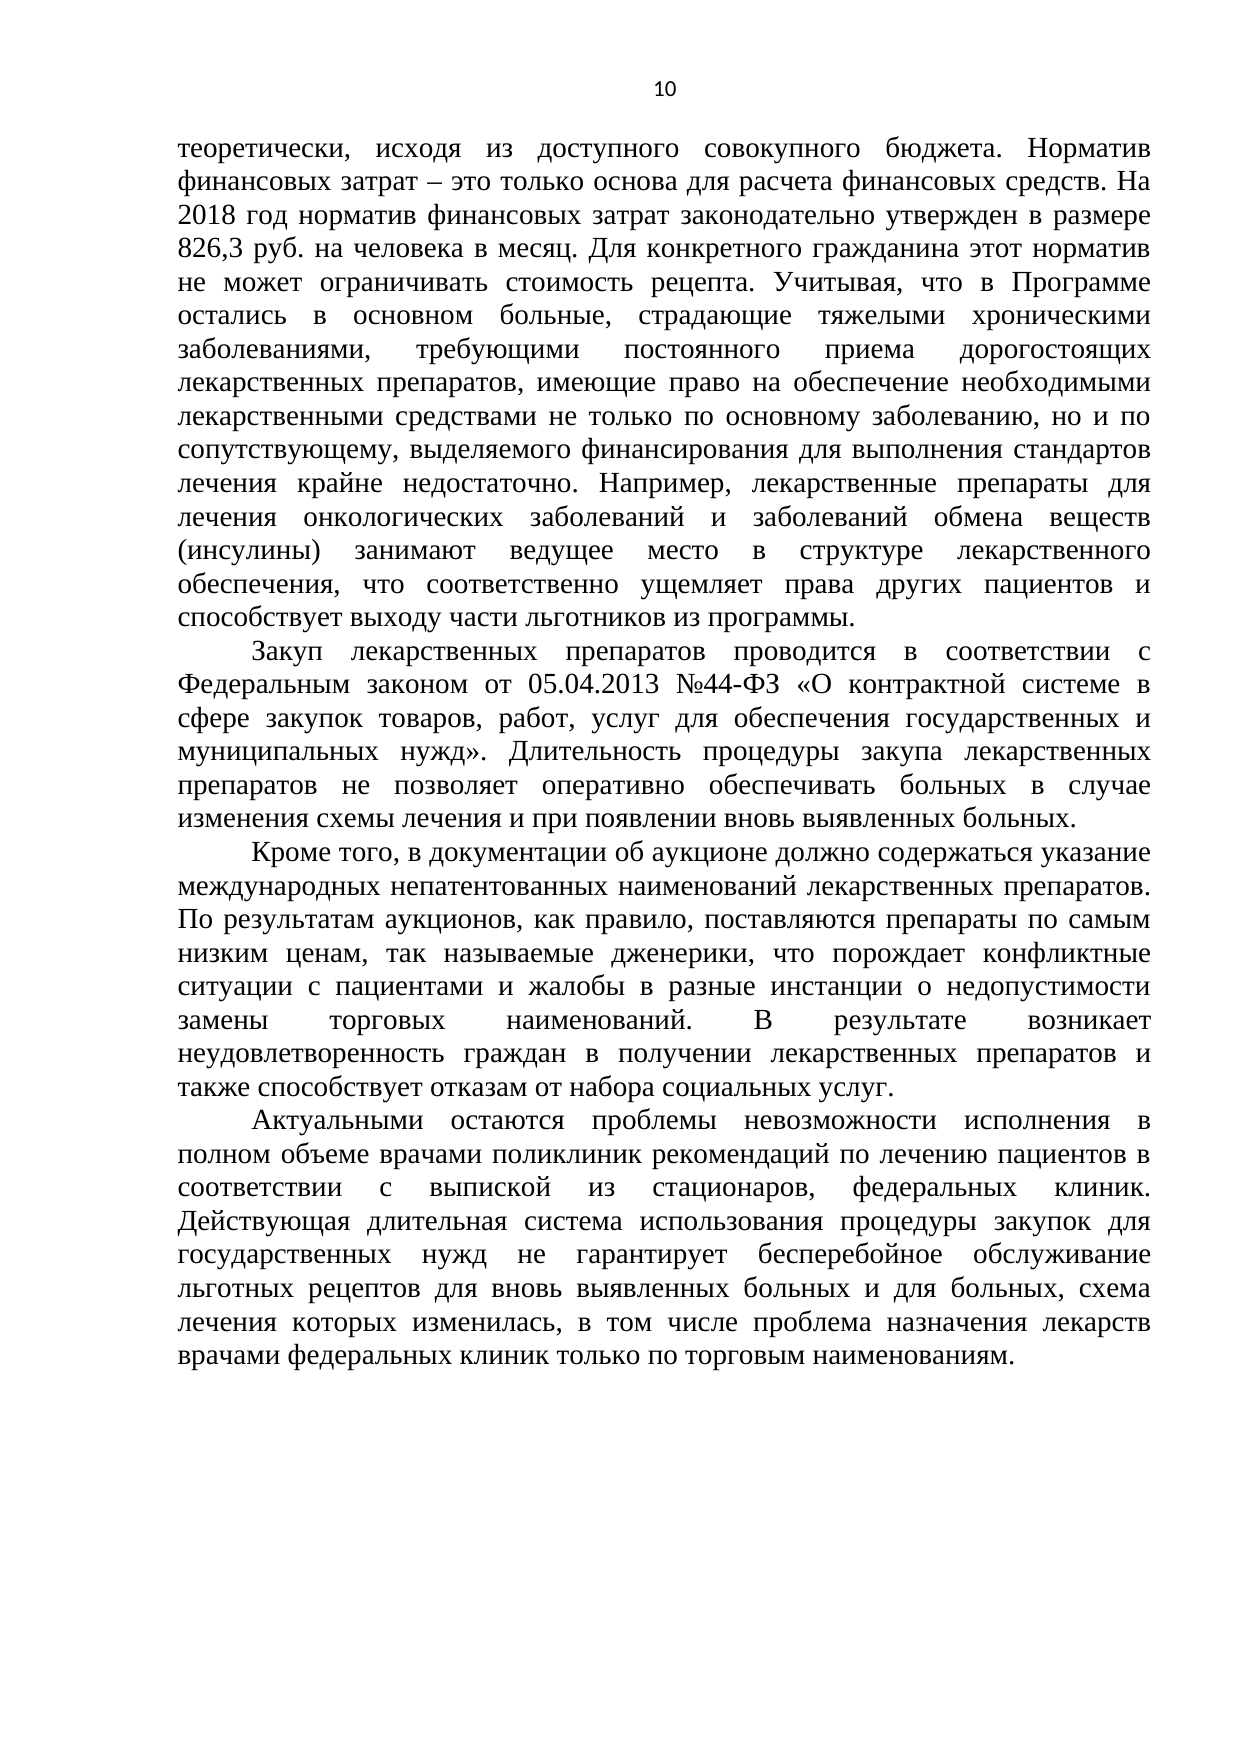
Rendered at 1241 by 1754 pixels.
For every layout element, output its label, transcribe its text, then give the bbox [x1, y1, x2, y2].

text Кроме того, в документации об аукционе должно содержаться указание международных непатентованных наименований лекарственных препаратов. По результатам аукционов, как правило, поставляются препараты по самым низким ценам, так называемые дженерики, что порождает конфликтные ситуации с пациентами и жалобы в разные инстанции о недопустимости замены торговых наименований. В результате возникает неудовлетворенность граждан в получении лекарственных препаратов и также способствует отказам от набора социальных услуг. [177, 834, 1152, 1102]
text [177, 130, 1152, 633]
text Актуальными остаются проблемы невозможности исполнения в полном объеме врачами поликлиник рекомендаций по лечению пациентов в соответствии с выпиской из стационаров, федеральных клиник. Действующая длительная система использования процедуры закупок для государственных нужд не гарантирует бесперебойное обслуживание льготных рецептов для вновь выявленных больных и для больных, схема лечения которых изменилась, в том числе проблема назначения лекарств врачами федеральных клиник только по торговым наименованиям. [177, 1102, 1152, 1371]
text Закуп лекарственных препаратов проводится в соответствии с Федеральным законом от 05.04.2013 №44-ФЗ «О контрактной системе в сфере закупок товаров, работ, услуг для обеспечения государственных и муниципальных нужд». Длительность процедуры закупа лекарственных препаратов не позволяет оперативно обеспечивать больных в случае изменения схемы лечения и при появлении вновь выявленных больных. [177, 633, 1152, 834]
